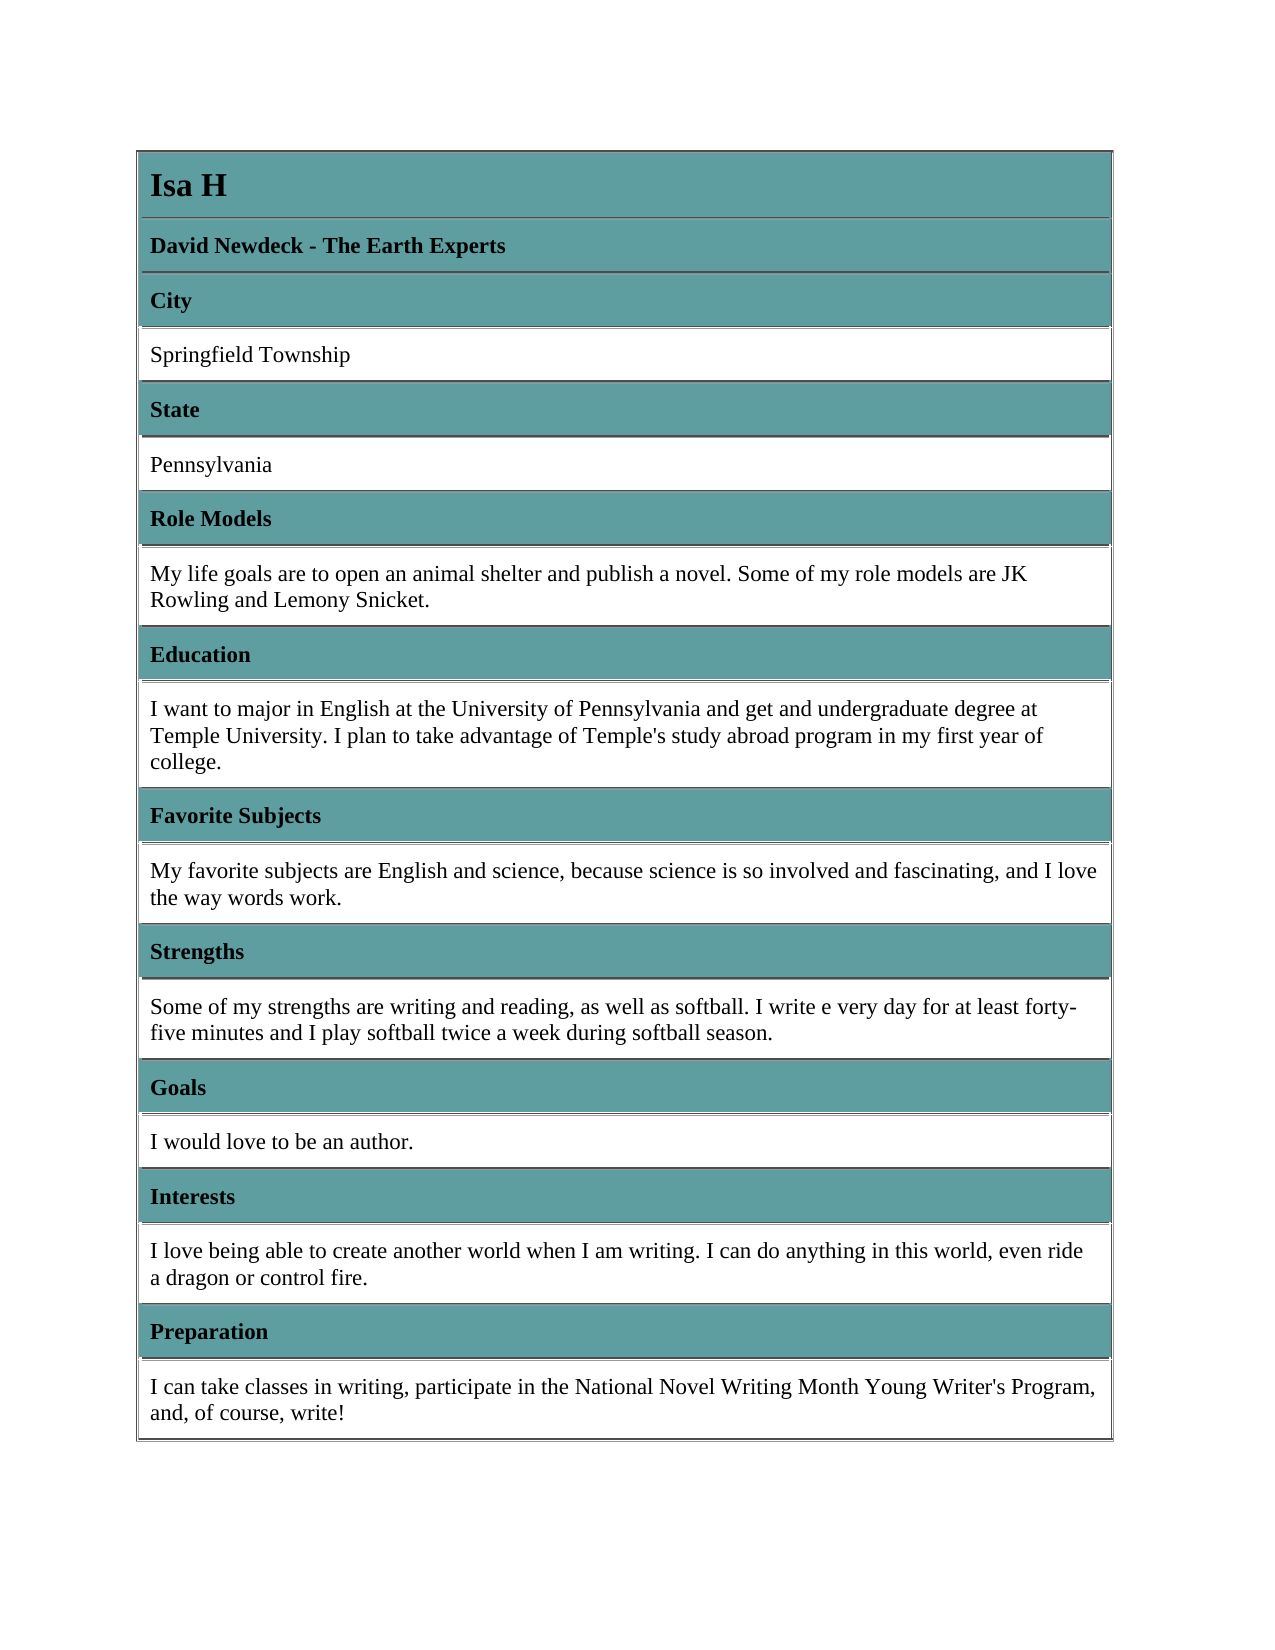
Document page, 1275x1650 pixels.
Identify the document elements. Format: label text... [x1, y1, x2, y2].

table_cell I can take classes in writing, participate in the National Novel Writing Month Young Writer's Program, and, of course, write! [139, 1357, 1111, 1438]
table_cell State [139, 380, 1111, 435]
table_cell My favorite subjects are English and science, because science is so involved and fascinating, and I love the way words work. [139, 841, 1111, 922]
table_cell Favorite Subjects [138, 787, 1112, 841]
table_cell Interests [139, 1167, 1111, 1222]
table_cell Strengths [139, 923, 1111, 977]
table_header Isa H [139, 153, 1111, 217]
table_cell City [139, 271, 1111, 326]
table_cell David Newdeck - The Earth Experts [138, 217, 1112, 271]
table_cell Springfield Township [138, 326, 1112, 380]
table_cell I love being able to create another world when I am writing. I can do anything in this world, even ride a dragon or control fire. [138, 1222, 1112, 1303]
table_cell My life goals are to open an animal shelter and publish a novel. Some of my role models are JK Rowling and Lemony Snicket. [139, 544, 1111, 625]
table_cell Some of my strengths are writing and reading, as well as softball. I write e very day for at least forty-five minutes and I play softball twice a week during softball season. [139, 977, 1111, 1058]
table_cell I would love to be an author. [139, 1113, 1111, 1167]
table_cell I want to major in English at the University of Pennsylvania and get and undergraduate degree at Temple University. I plan to take advantage of Temple's study abroad program in my first year of college. [139, 680, 1111, 787]
table_cell Education [139, 625, 1111, 679]
table_cell Goals [138, 1058, 1112, 1112]
table_cell Preparation [138, 1303, 1112, 1357]
table_cell Role Models [139, 490, 1111, 544]
table_cell Pennsylvania [139, 435, 1111, 489]
